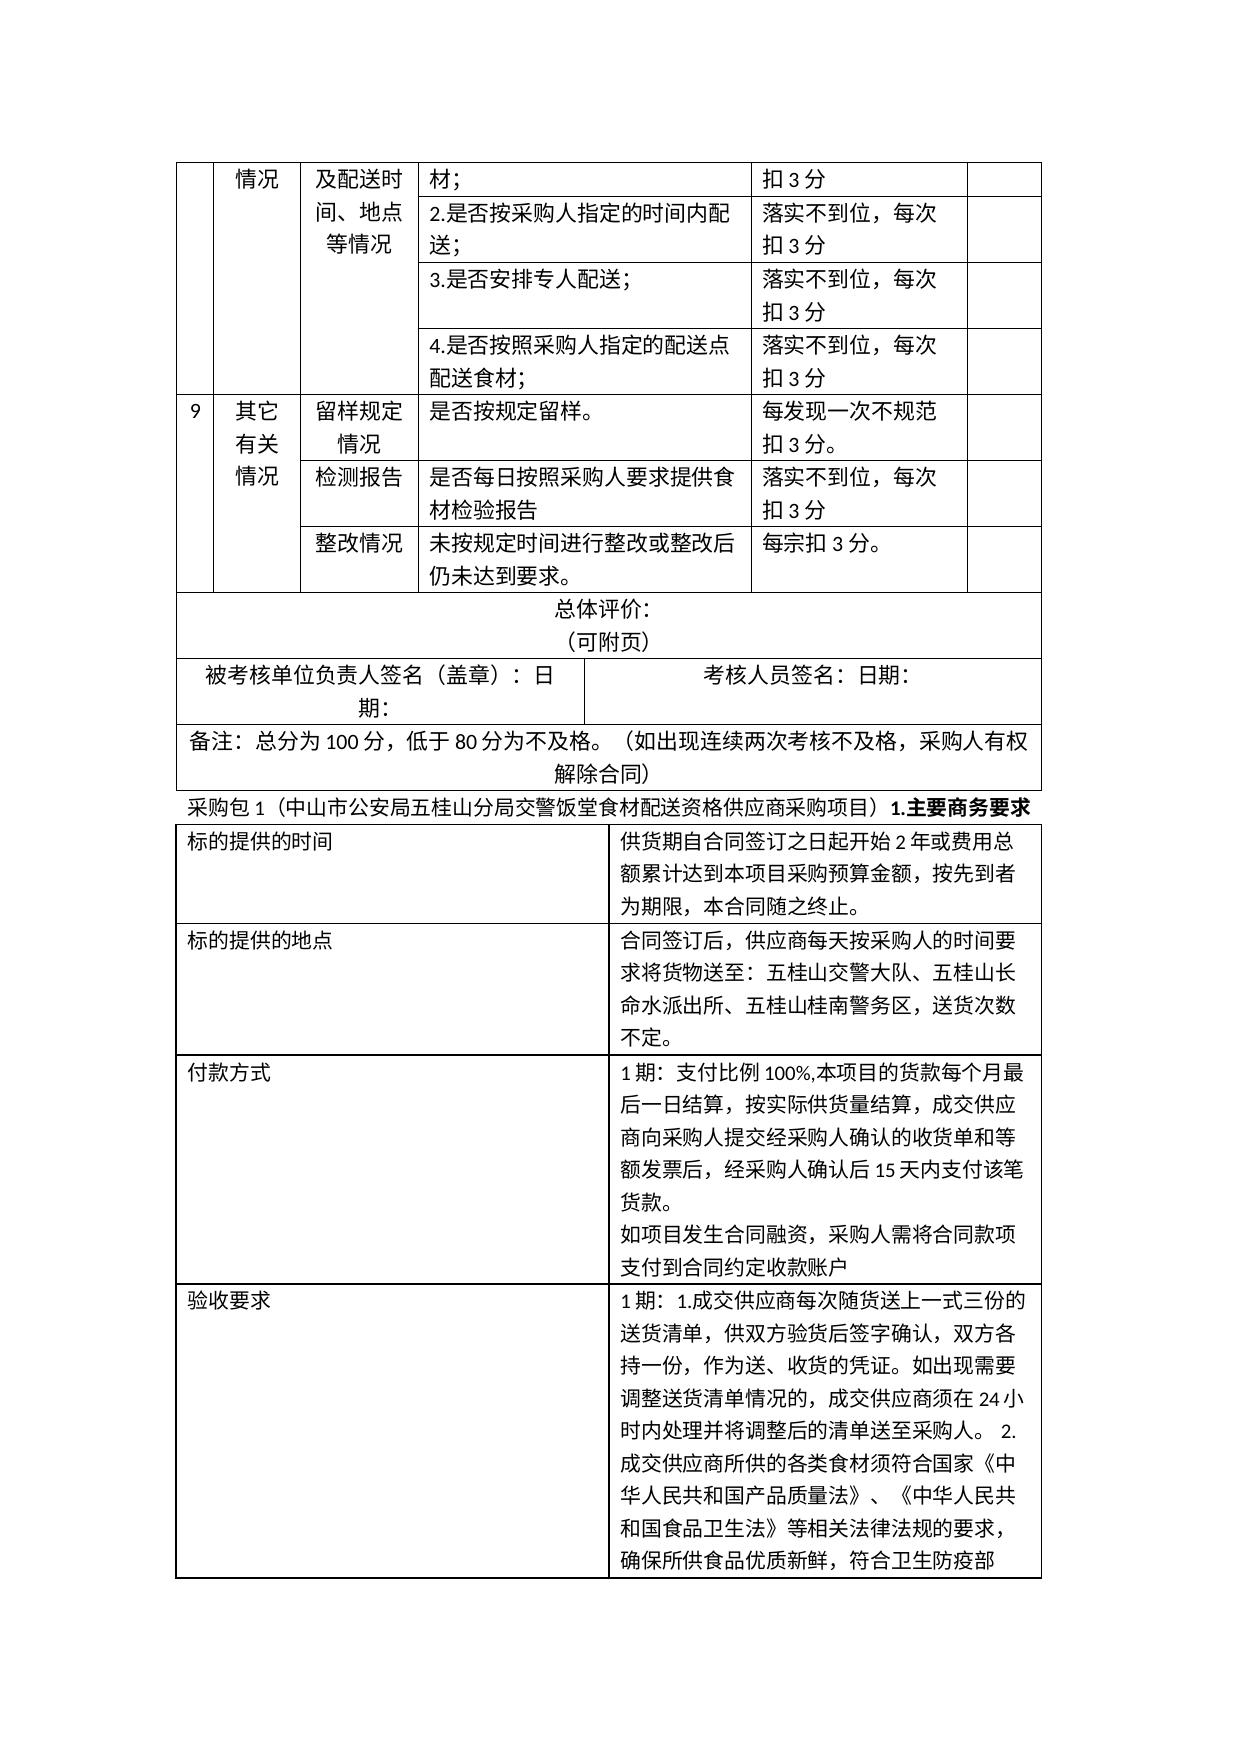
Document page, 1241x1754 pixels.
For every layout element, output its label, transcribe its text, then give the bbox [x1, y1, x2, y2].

table_cell [968, 329, 1041, 394]
table_cell 备注：总分为100分，低于80分为不及格。（如出现连续两次考核不及格，采购人有权解除合同） [177, 725, 1041, 790]
table_cell 未按规定时间进行整改或整改后仍未达到要求。 [419, 527, 751, 592]
table_cell 考核人员签名：日期： [585, 659, 1041, 724]
table_header 标的提供的时间 [177, 825, 608, 922]
table_cell 标的提供的地点 [177, 924, 608, 1054]
table_cell 1.是否使用采用冷藏车配送食材； [419, 163, 751, 196]
table_cell 是否按规定留样。 [419, 395, 751, 460]
table_cell 被考核单位负责人签名（盖章）：日期： [177, 659, 584, 724]
table_cell 是否每日按照采购人要求提供食材检验报告 [419, 461, 751, 526]
table_cell 落实不到位，每次扣3 分 [752, 461, 967, 526]
table_cell 总体评价： （可附页） [177, 593, 1041, 658]
table_header 供货期自合同签订之日起开始2年或费用总额累计达到本项目采购预算金额，按先到者为期限，本合同随之终止。 [610, 825, 1041, 922]
table_cell 2.是否按采购人指定的时间内配送； [419, 197, 751, 262]
table_cell 每宗扣3 分。 [752, 527, 967, 592]
table_cell 落实不到位，每次扣3 分 [752, 329, 967, 394]
table_cell [968, 163, 1041, 196]
table_cell 整改情况 [301, 527, 418, 592]
table_cell 每发现一次不规范扣3 分。 [752, 395, 967, 460]
table_cell 4.是否按照采购人指定的配送点配送食材； [419, 329, 751, 394]
table_cell 其它有关情况 [214, 395, 300, 592]
table_cell 配送情况 [214, 163, 300, 394]
text 采购包1（中山市公安局五桂山分局交警饭堂食材配送资格供应商采购项目）1.主要商务要求 [187, 791, 1053, 823]
table_cell 3.是否安排专人配送； [419, 263, 751, 328]
table_cell 9 [177, 395, 213, 592]
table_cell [610, 1285, 1041, 1577]
table_cell [968, 263, 1041, 328]
table_cell 留样规定情况 [301, 395, 418, 460]
table_cell 落实不到位，每次扣3 分 [752, 197, 967, 262]
table_cell [968, 395, 1041, 460]
table_cell 验收要求 [177, 1285, 608, 1577]
table_cell 付款方式 [177, 1056, 608, 1283]
table_cell [968, 527, 1041, 592]
table_cell 配送工具及配送时间、地点等情况 [301, 163, 418, 394]
table_cell 检测报告 [301, 461, 418, 526]
table_cell 落实不到位，每次扣3 分 [752, 263, 967, 328]
table_cell 1期：支付比例100%,本项目的货款每个月最后一日结算，按实际供货量结算，成交供应商向采购人提交经采购人确认的收货单和等额发票后，经采购人确认后15天内支付该笔货款。 如项目发生合同融资，采购人需将合同款项支付到合同约定收款账户 [610, 1056, 1041, 1283]
table_cell 合同签订后，供应商每天按采购人的时间要求将货物送至：五桂山交警大队、五桂山长命水派出所、五桂山桂南警务区，送货次数不定。 [610, 924, 1041, 1054]
table_cell 落实不到位，每次扣3 分 [752, 163, 967, 196]
table_cell [968, 461, 1041, 526]
table_cell 8 [177, 163, 213, 394]
table_cell [968, 197, 1041, 262]
